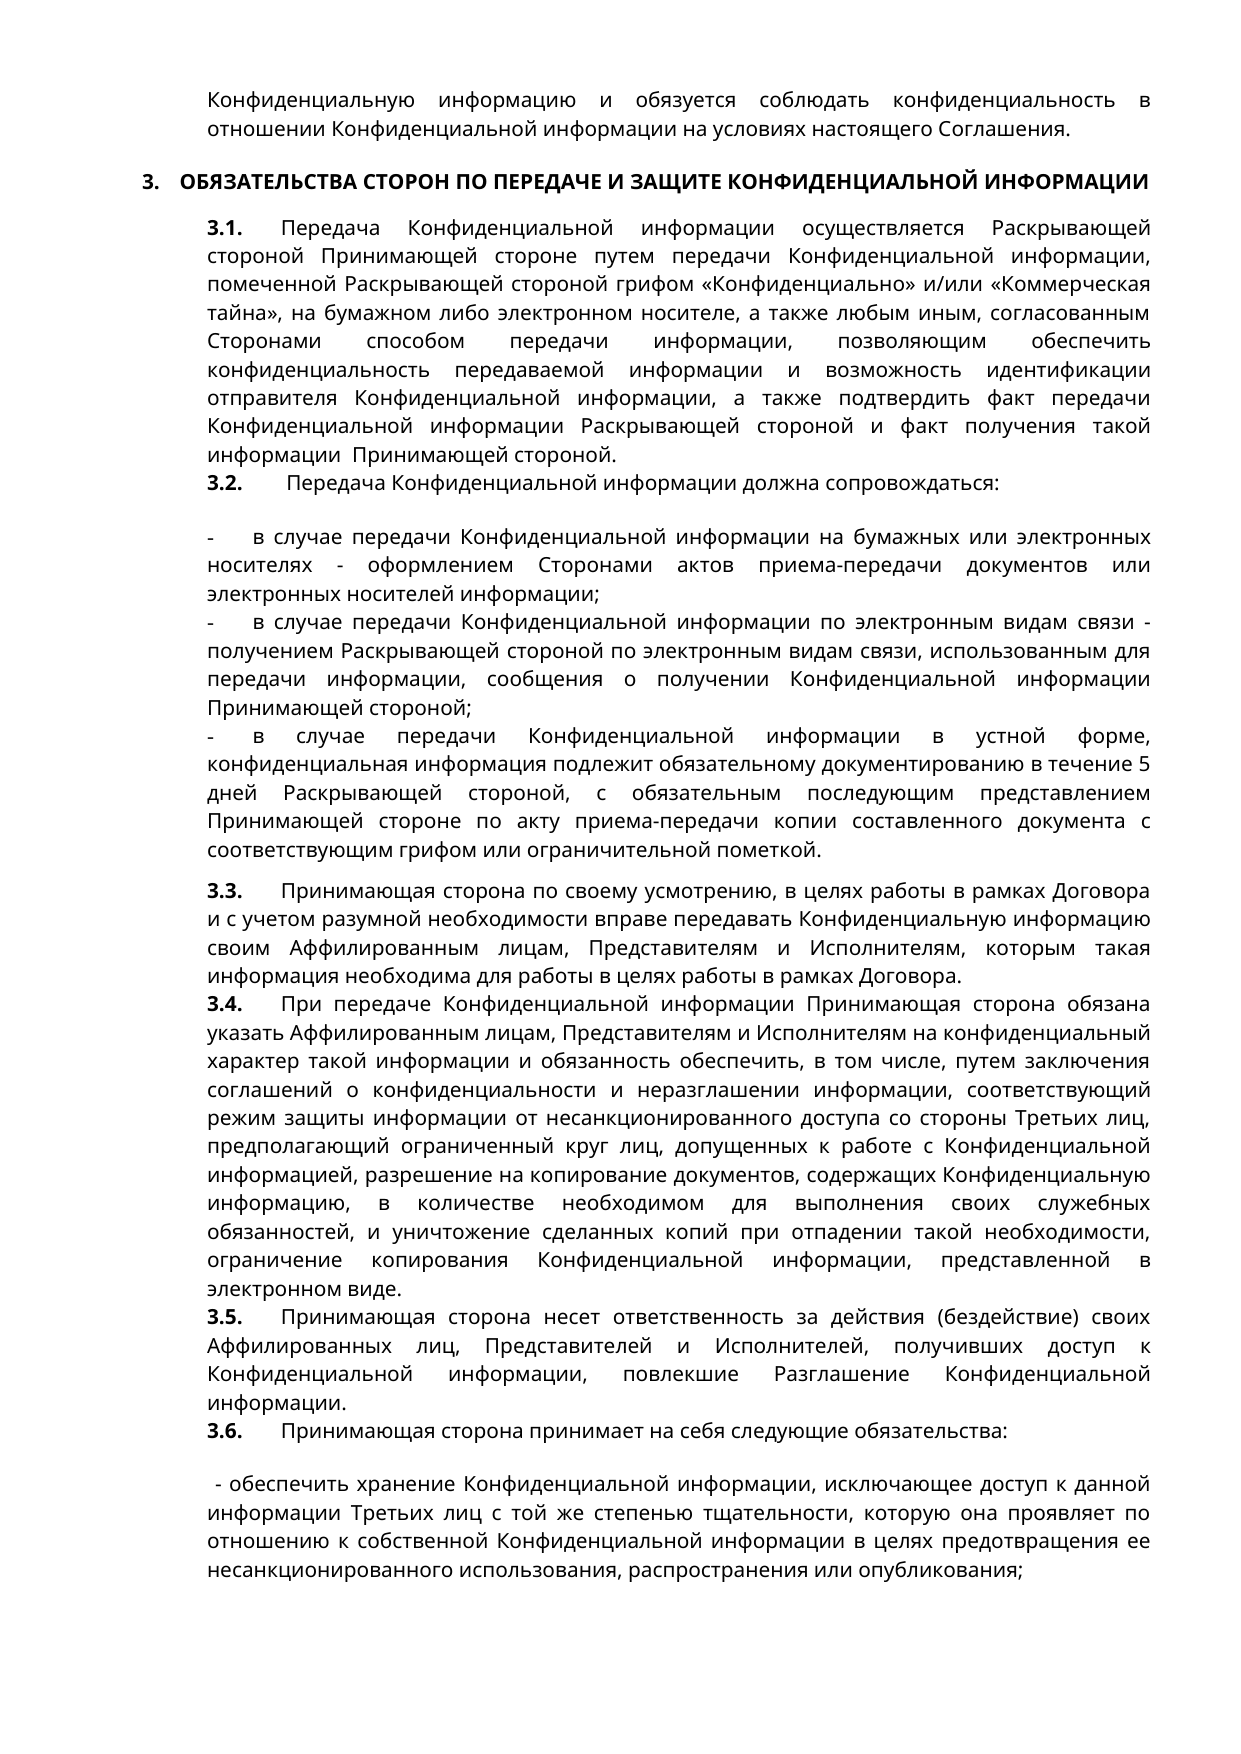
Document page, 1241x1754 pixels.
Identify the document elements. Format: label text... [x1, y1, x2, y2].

list - обеспечить хранение Конфиденциальной информации, исключающее доступ к данной информации Третьих лиц с той же степенью тщательности, которую она проявляет по отношению к собственной Конфиденциальной информации в целях предотвращения ее несанкционированного использования, распространения или опубликования; [207, 1469, 1152, 1583]
list Принимающая сторона несет ответственность за действия (бездействие) своих Аффилированных лиц, Представителей и Исполнителей, получивших доступ к Конфиденциальной информации, повлекшие Разглашение Конфиденциальной информации. [207, 1302, 1152, 1416]
list Передача Конфиденциальной информации осуществляется Раскрывающей стороной Принимающей стороне путем передачи Конфиденциальной информации, помеченной Раскрывающей стороной грифом «Конфиденциально» и/или «Коммерческая тайна», на бумажном либо электронном носителе, а также любым иным, согласованным Сторонами способом передачи информации, позволяющим обеспечить конфиденциальность передаваемой информации и возможность идентификации отправителя Конфиденциальной информации, а также подтвердить факт передачи Конфиденциальной информации Раскрывающей стороной и факт получения такой информации Принимающей стороной. [207, 213, 1152, 468]
list Передача Конфиденциальной информации должна сопровождаться: [207, 468, 1152, 497]
list Принимающая сторона по своему усмотрению, в целях работы в рамках Договора и с учетом разумной необходимости вправе передавать Конфиденциальную информацию своим Аффилированным лицам, Представителям и Исполнителям, которым такая информация необходима для работы в целях работы в рамках Договора. [207, 876, 1152, 989]
list При передаче Конфиденциальной информации Принимающая сторона обязана указать Аффилированным лицам, Представителям и Исполнителям на конфиденциальный характер такой информации и обязанность обеспечить, в том числе, путем заключения соглашений о конфиденциальности и неразглашении информации, соответствующий режим защиты информации от несанкционированного доступа со стороны Третьих лиц, предполагающий ограниченный круг лиц, допущенных к работе с Конфиденциальной информацией, разрешение на копирование документов, содержащих Конфиденциальную информацию, в количестве необходимом для выполнения своих служебных обязанностей, и уничтожение сделанных копий при отпадении такой необходимости, ограничение копирования Конфиденциальной информации, представленной в электронном виде. [207, 989, 1152, 1302]
list в случае передачи Конфиденциальной информации на бумажных или электронных носителях - оформлением Сторонами актов приема-передачи документов или электронных носителей информации; [207, 522, 1152, 607]
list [207, 86, 1152, 142]
list в случае передачи Конфиденциальной информации в устной форме, конфиденциальная информация подлежит обязательному документированию в течение 5 дней Раскрывающей стороной, с обязательным последующим представлением Принимающей стороне по акту приема-передачи копии составленного документа с соответствующим грифом или ограничительной пометкой. [207, 721, 1152, 863]
list Принимающая сторона принимает на себя следующие обязательства: [207, 1416, 1152, 1444]
subtitle ОБЯЗАТЕЛЬСТВА СТОРОН ПО ПЕРЕДАЧЕ И ЗАЩИТЕ КОНФИДЕНЦИАЛЬНОЙ ИНФОРМАЦИИ [140, 167, 1152, 196]
list в случае передачи Конфиденциальной информации по электронным видам связи - получением Раскрывающей стороной по электронным видам связи, использованным для передачи информации, сообщения о получении Конфиденциальной информации Принимающей стороной; [207, 607, 1152, 721]
